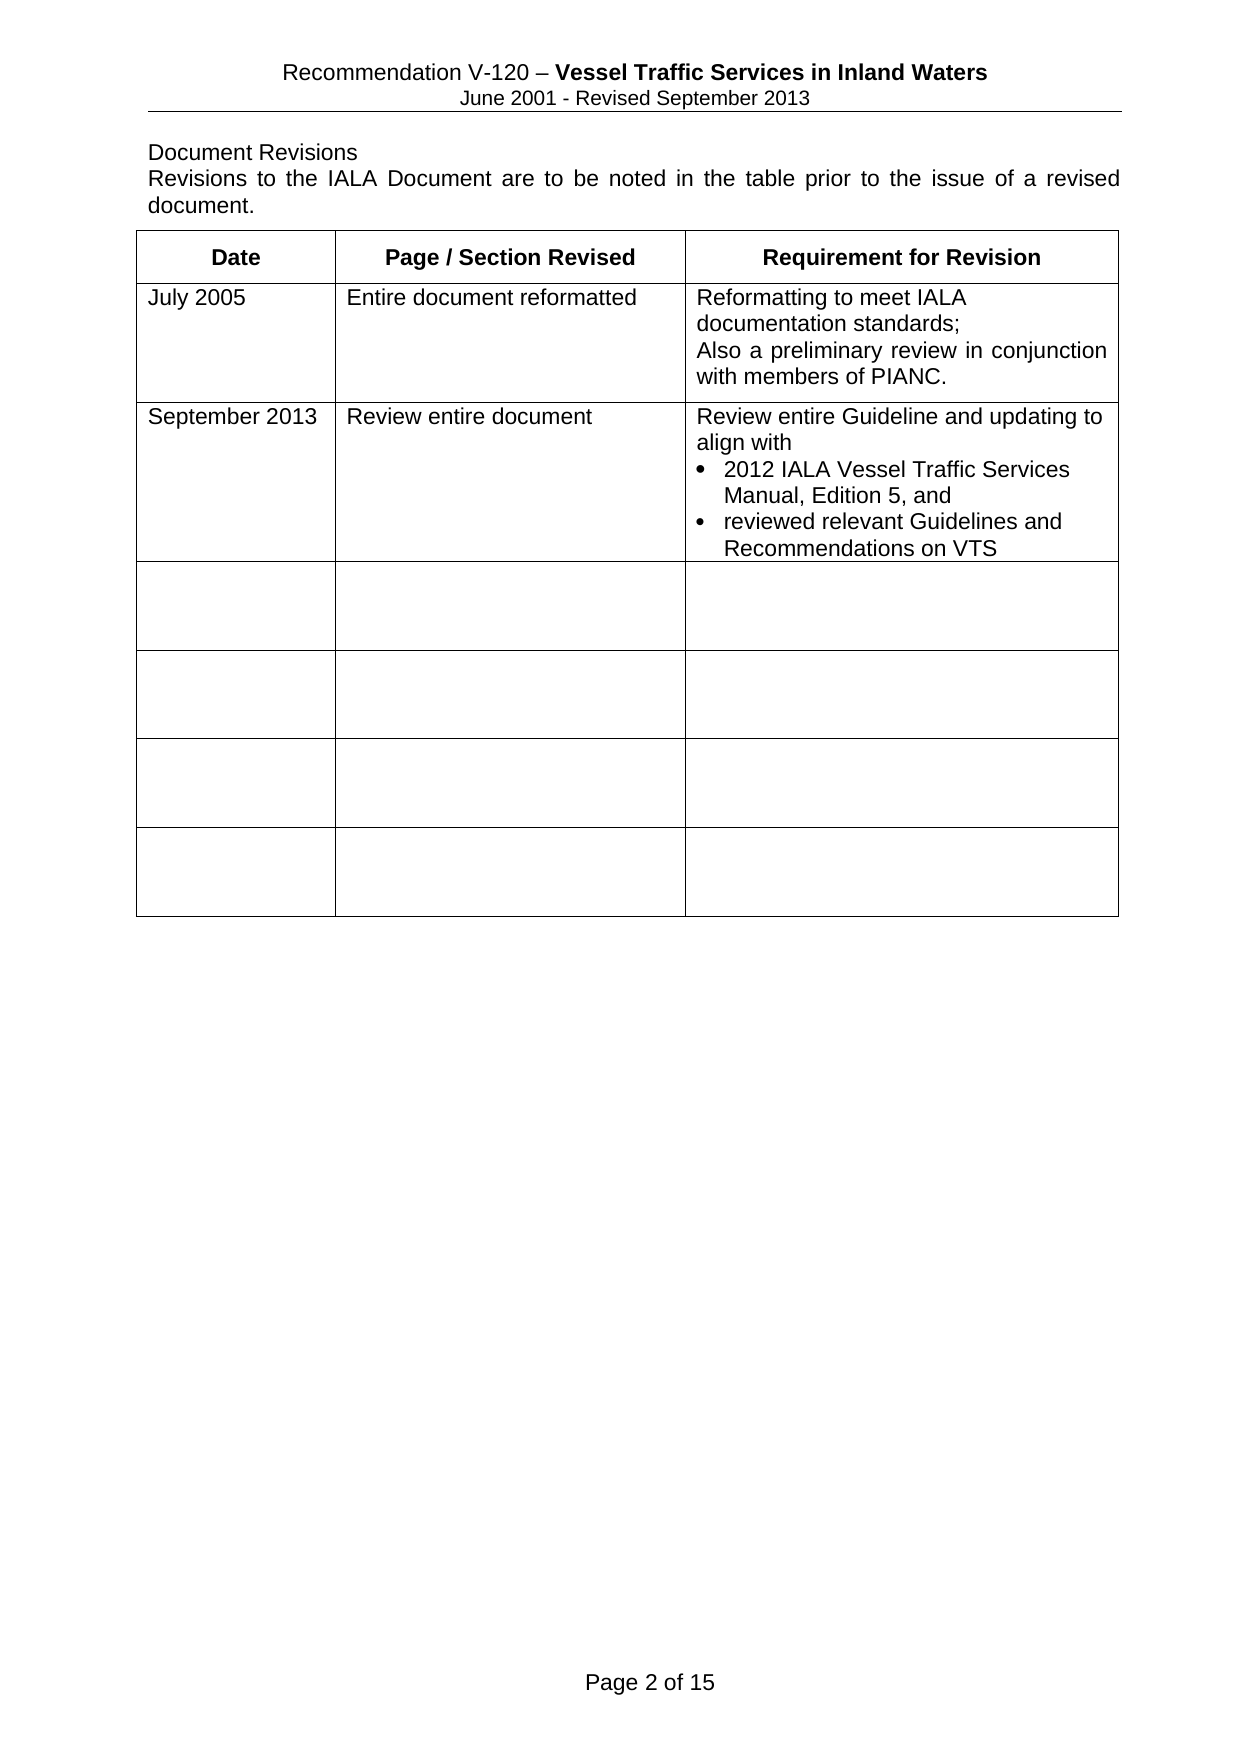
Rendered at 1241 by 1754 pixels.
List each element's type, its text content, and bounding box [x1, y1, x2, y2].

table_cell [137, 739, 335, 827]
table_cell [686, 739, 1118, 827]
title Document Revisions [148, 139, 1122, 165]
table_header Page / Section Revised [336, 231, 685, 283]
table_header Date [137, 231, 335, 283]
table_cell [336, 562, 685, 649]
table_cell [137, 828, 335, 916]
table_cell Reformatting to meet IALA documentation standards; Also a preliminary review in conjunction with members of PIANC. [686, 284, 1118, 402]
text Revisions to the IALA Document are to be noted in the table prior to the issue of a revised document. [148, 165, 1122, 218]
table_cell July 2005 [137, 284, 335, 402]
table_cell [336, 828, 685, 916]
table_cell Review entire document [336, 403, 685, 561]
table_cell [336, 651, 685, 738]
table_cell [686, 651, 1118, 738]
table_cell [137, 651, 335, 738]
table_cell [336, 739, 685, 827]
table_cell [686, 828, 1118, 916]
table_cell Review entire Guideline and updating to align with 2012 IALA Vessel Traffic Services Manual, Edition 5, and reviewed relevant Guidelines and Recommendations on VTS [686, 403, 1118, 561]
table_cell Entire document reformatted [336, 284, 685, 402]
table_cell September 2013 [137, 403, 335, 561]
table_cell [686, 562, 1118, 649]
table_header Requirement for Revision [686, 231, 1118, 283]
table_cell [137, 562, 335, 649]
